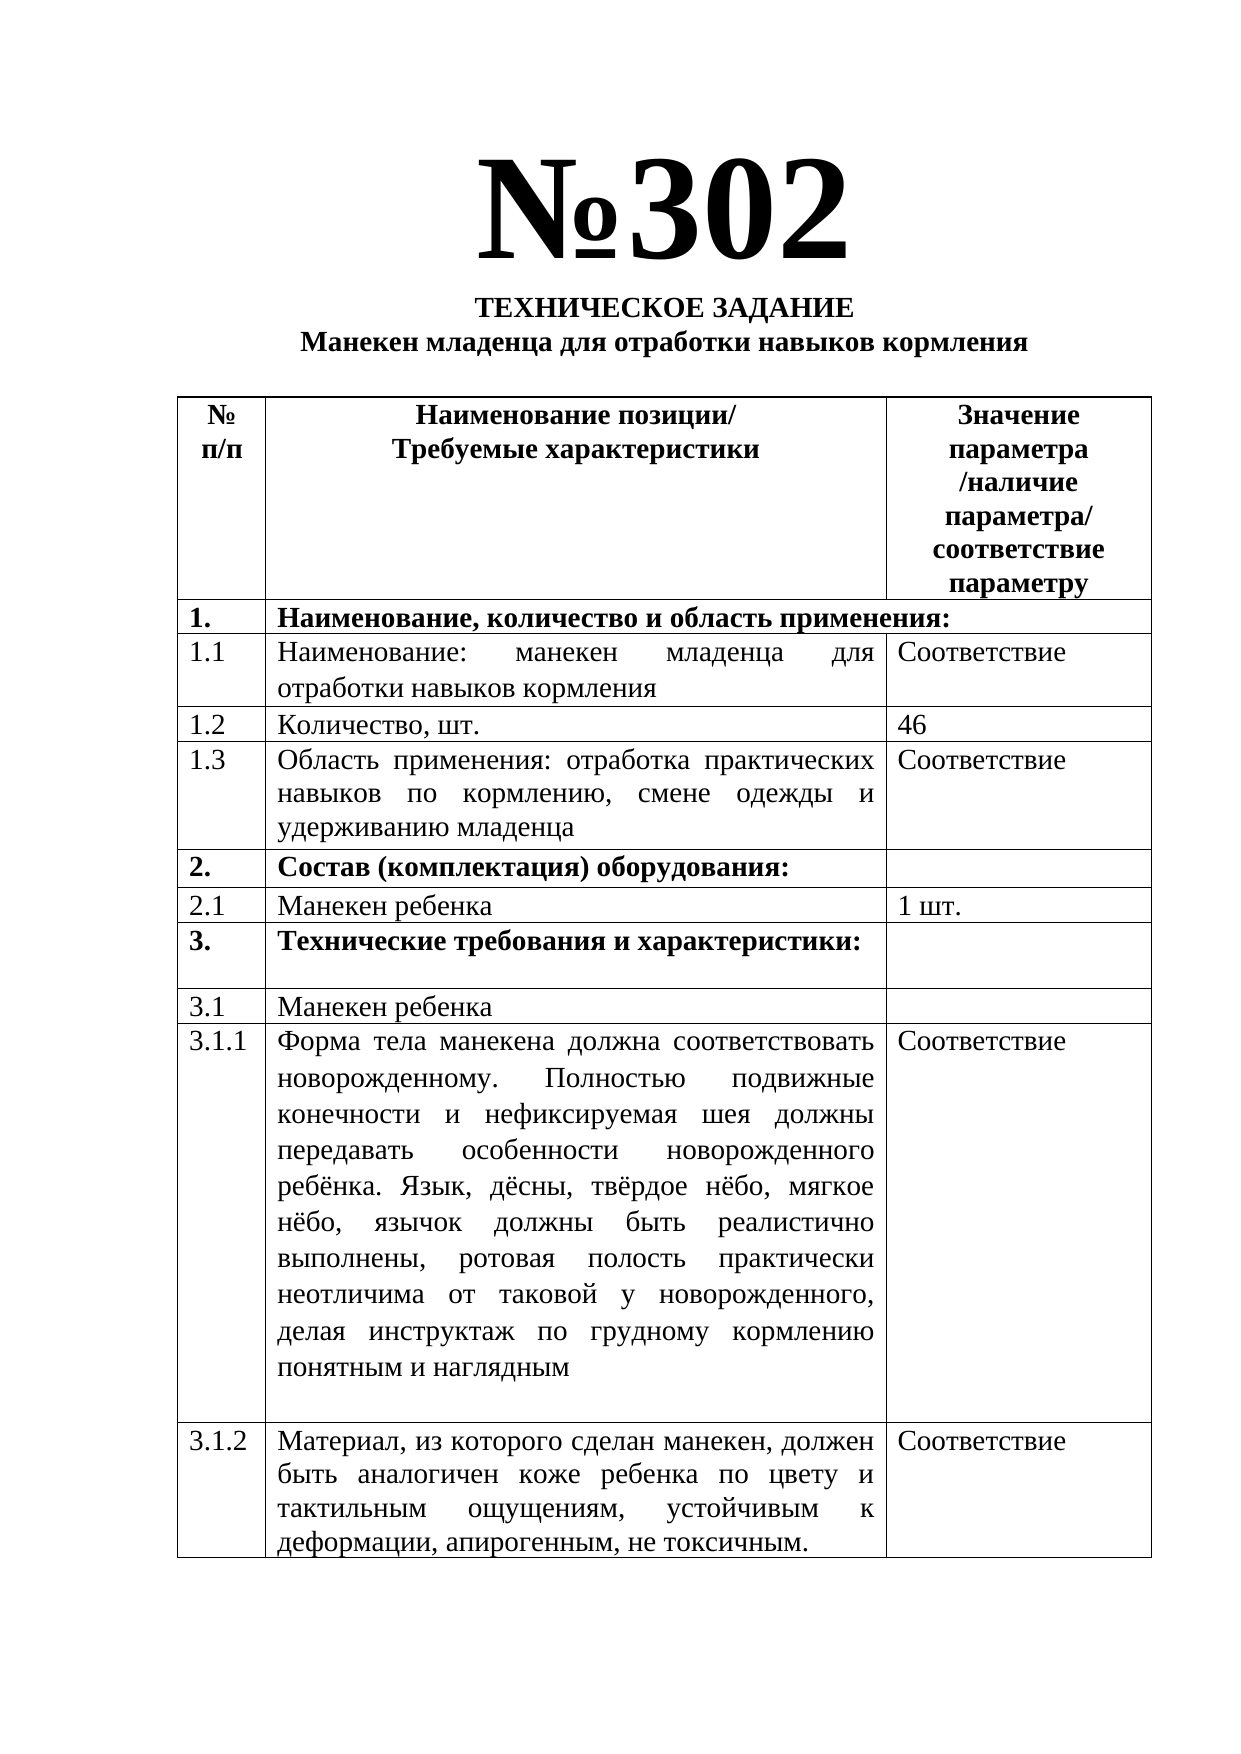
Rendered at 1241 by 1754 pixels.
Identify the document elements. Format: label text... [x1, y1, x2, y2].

table_header Значение параметра /наличие параметра/ соответствие параметру [887, 398, 1151, 599]
table_cell Соответствие [887, 742, 1151, 848]
table_cell Наименование: манекен младенца для отработки навыков кормления [266, 634, 886, 706]
table_cell [887, 989, 897, 1022]
table_cell Технические требования и характеристики: [266, 923, 886, 988]
table_cell Соответствие [887, 1423, 1151, 1557]
table_cell Соответствие [887, 634, 1151, 706]
table_header № п/п [178, 398, 265, 599]
table_cell 3.1.2 [178, 1423, 265, 1557]
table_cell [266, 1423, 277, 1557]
text №302 [177, 118, 1152, 291]
table_header Наименование позиции/ Требуемые характеристики [266, 398, 886, 599]
table_cell 2.1 [178, 888, 265, 922]
table_cell Манекен ребенка [266, 888, 886, 922]
table_cell 1.3 [178, 742, 265, 848]
table_cell 1.2 [178, 707, 265, 741]
text ТЕХНИЧЕСКОЕ ЗАДАНИЕ [177, 291, 1152, 324]
table_cell 3.1.1 [178, 1024, 265, 1422]
table_cell 1 шт. [887, 888, 1151, 922]
table_cell Область применения: отработка практических навыков по кормлению, смене одежды и удерживанию младенца [266, 742, 886, 848]
table_cell Наименование, количество и область применения: [266, 600, 1151, 633]
table_cell 1. [178, 600, 265, 633]
table_cell [887, 850, 1151, 887]
table_cell 3. [178, 923, 265, 988]
table_cell 46 [887, 707, 1151, 741]
table_cell Соответствие [887, 1024, 1151, 1422]
text Манекен младенца для отработки навыков кормления [177, 324, 1152, 358]
table_cell Форма тела манекена должна соответствовать новорожденному. Полностью подвижные конечности и нефиксируемая шея должны передавать особенности новорожденного ребёнка. Язык, дёсны, твёрдое нёбо, мягкое нёбо, язычок должны быть реалистично выполнены, ротовая полость практически неотличима от таковой у новорожденного, делая инструктаж по грудному кормлению понятным и наглядным [266, 1024, 886, 1422]
table_cell Состав (комплектация) оборудования: [266, 850, 886, 887]
table_cell 3.1 [178, 989, 265, 1022]
table_cell 2. [178, 850, 265, 887]
table_cell [1140, 989, 1151, 1022]
table_cell 1.1 [178, 634, 265, 706]
table_cell [887, 923, 1151, 988]
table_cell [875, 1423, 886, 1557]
